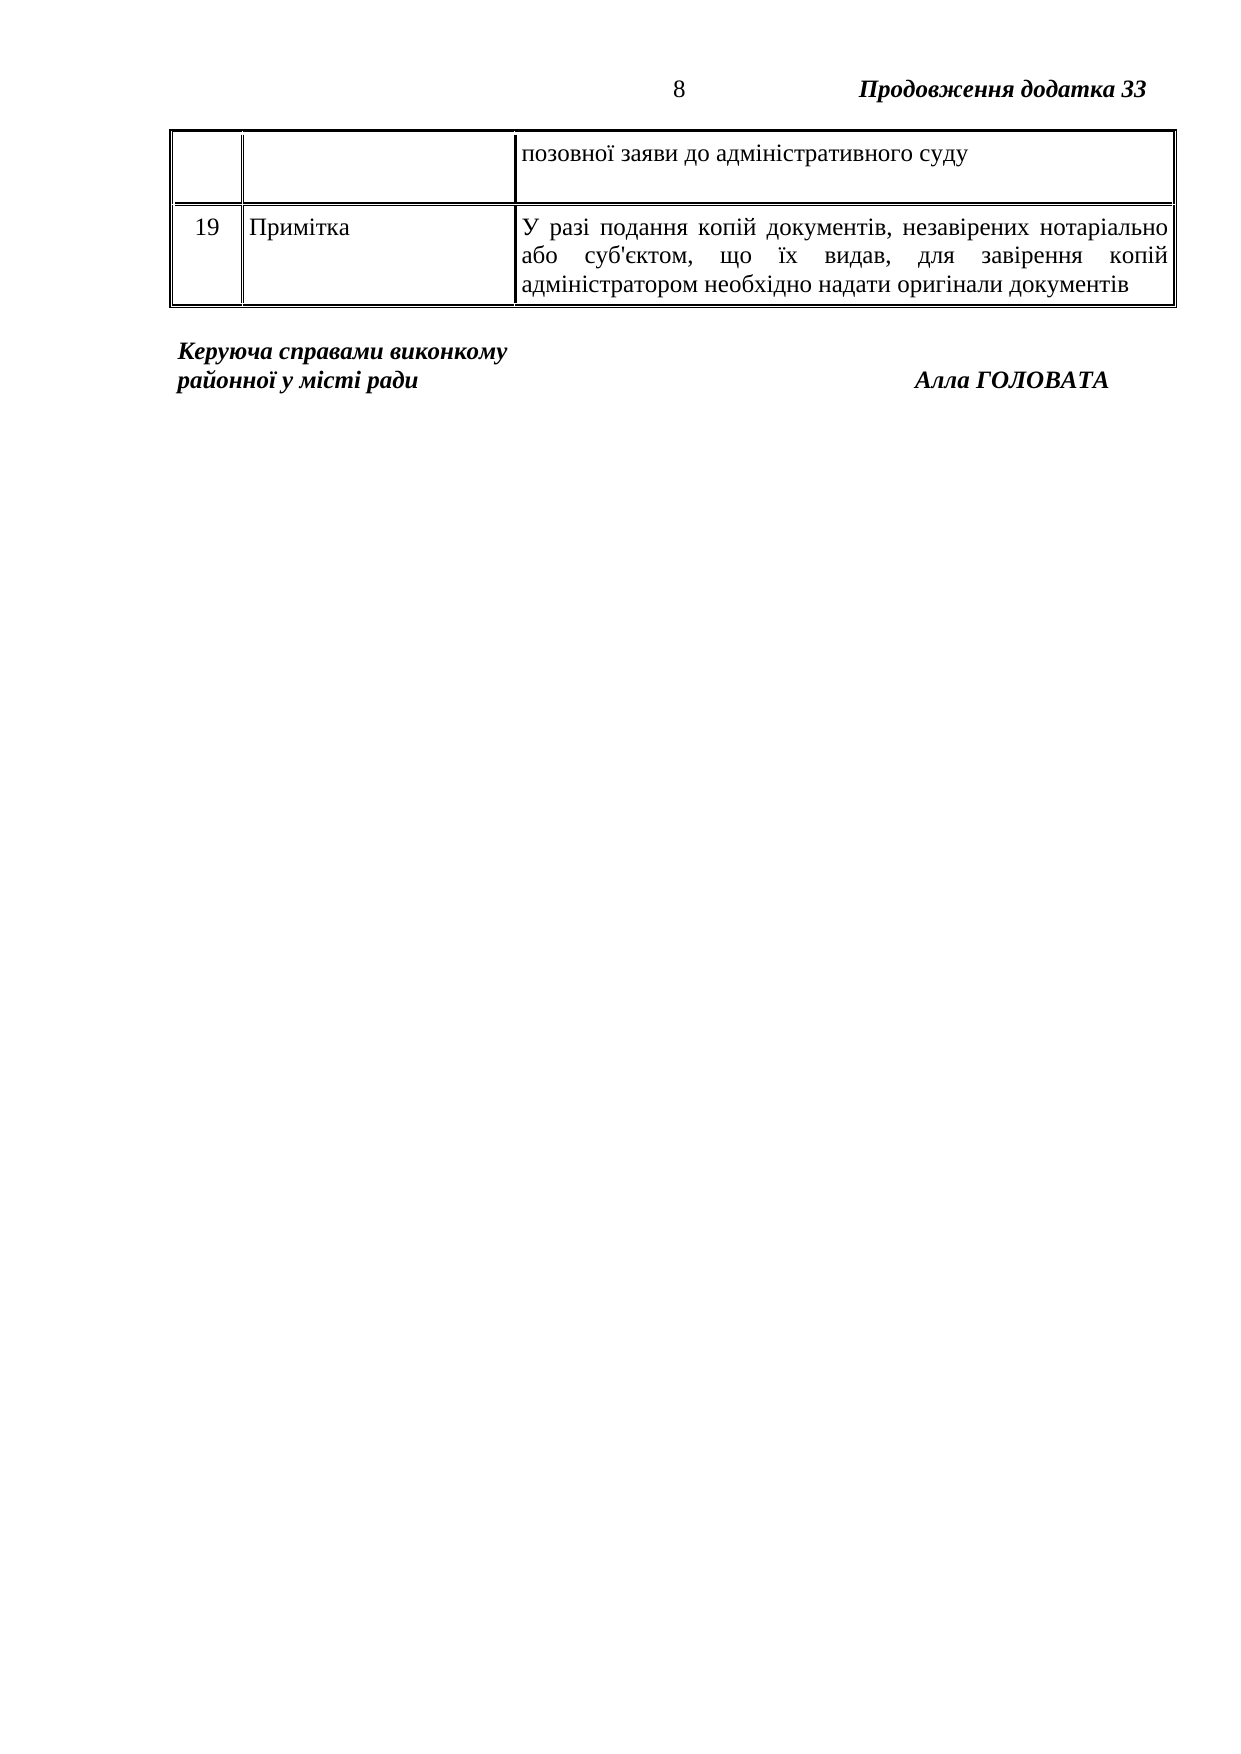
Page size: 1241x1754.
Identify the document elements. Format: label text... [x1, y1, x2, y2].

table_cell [515, 132, 1173, 202]
table_cell 18 [173, 132, 243, 202]
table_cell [243, 131, 515, 202]
table_cell Примітка [243, 206, 515, 304]
table_cell 19 [173, 202, 243, 304]
text Керуюча справами виконкому [177, 336, 1181, 365]
text районної у місті ради Алла ГОЛОВАТА [177, 365, 1181, 394]
table_cell У разі подання копій документів, незавірених нотаріально або суб'єктом, що їх видав, для завірення копій адміністратором необхідно надати оригінали документів [515, 202, 1174, 304]
